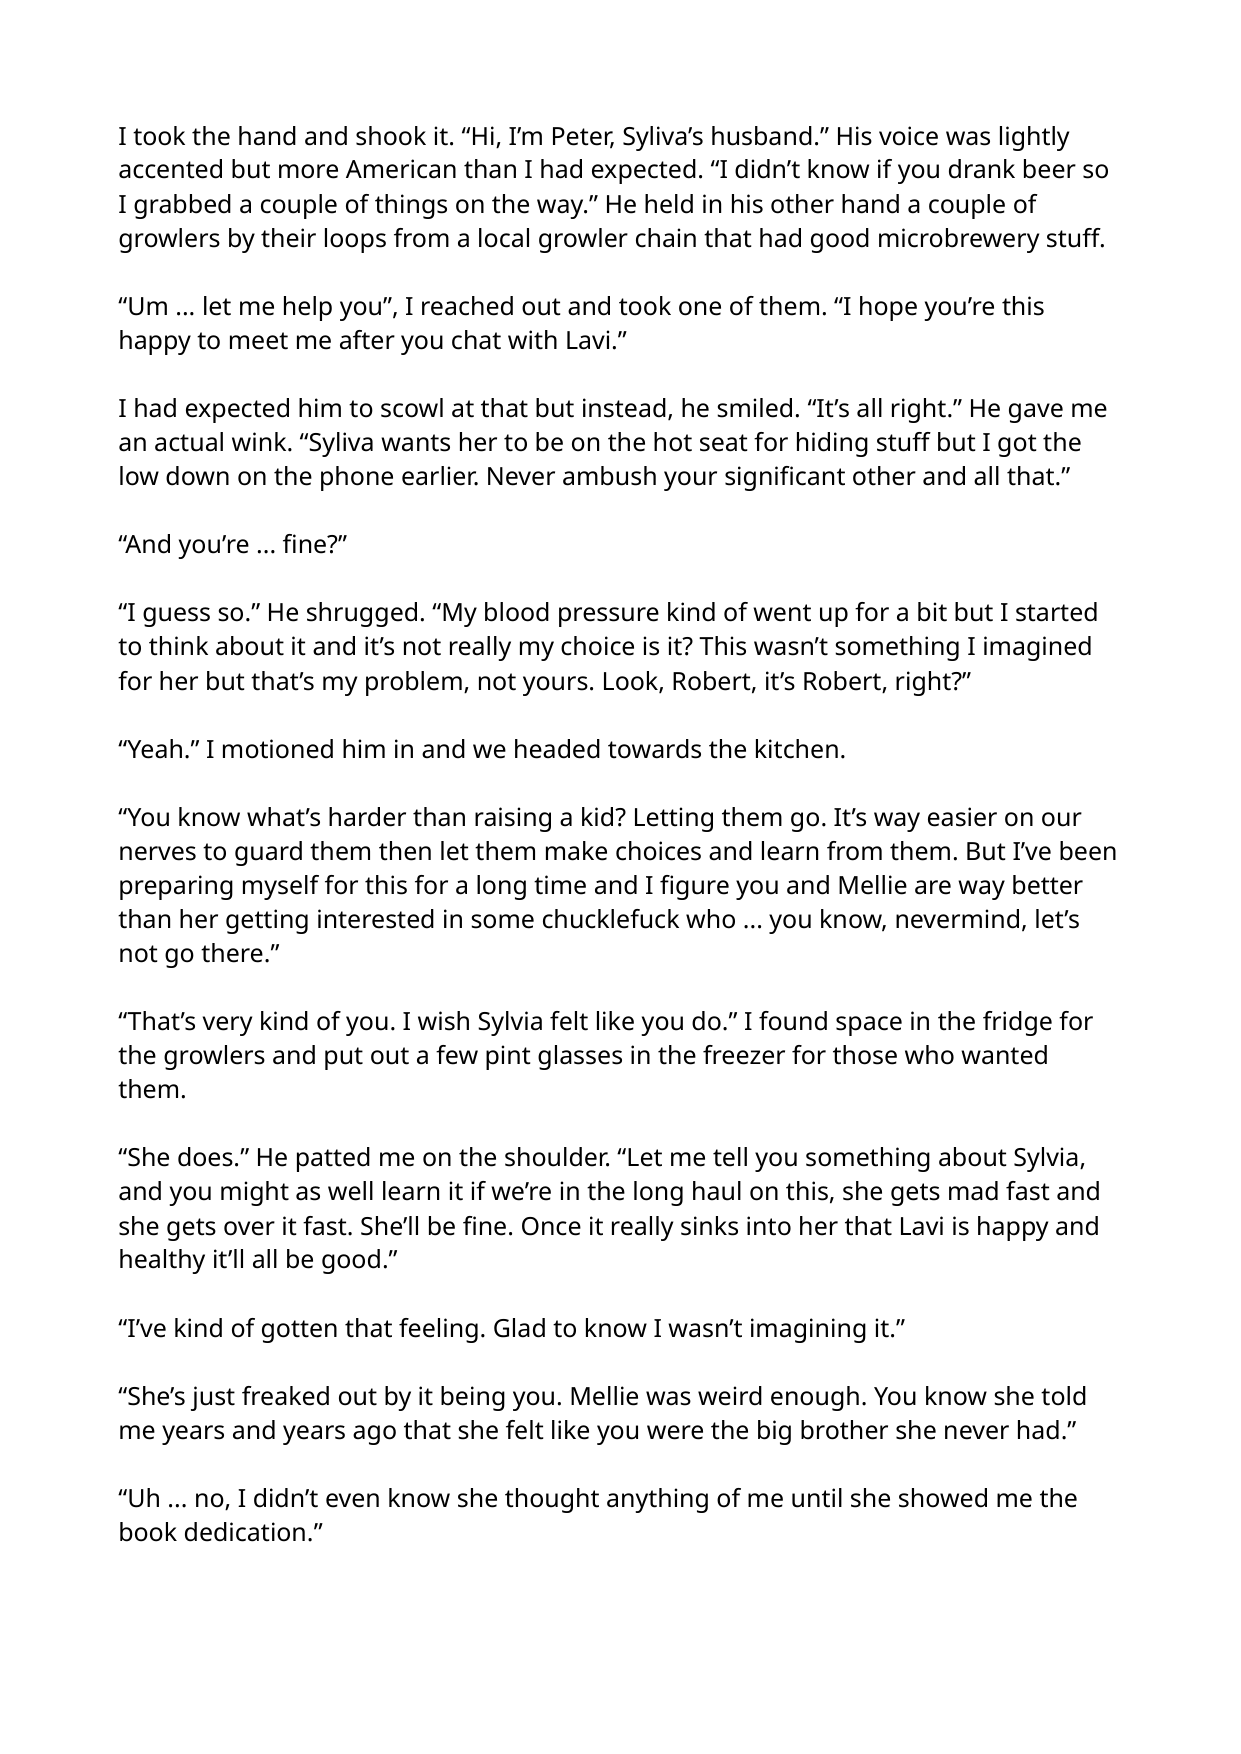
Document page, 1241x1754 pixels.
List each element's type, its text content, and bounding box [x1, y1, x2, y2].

text “I’ve kind of gotten that feeling. Glad to know I wasn’t imagining it.” [118, 1310, 1122, 1344]
text I had expected him to scowl at that but instead, he smiled. “It’s all right.” He gave me an actual wink. “Syliva wants her to be on the hot seat for hiding stuff but I got the low down on the phone earlier. Never ambush your significant other and all that.” [118, 391, 1122, 493]
text “That’s very kind of you. I wish Sylvia felt like you do.” I found space in the fridge for the growlers and put out a few pint glasses in the freezer for those who wanted them. [118, 1004, 1122, 1106]
text “She does.” He patted me on the shoulder. “Let me tell you something about Sylvia, and you might as well learn it if we’re in the long haul on this, she gets mad fast and she gets over it fast. She’ll be fine. Once it really sinks into her that Lavi is happy and healthy it’ll all be good.” [118, 1140, 1122, 1276]
text “I guess so.” He shrugged. “My blood pressure kind of went up for a bit but I started to think about it and it’s not really my choice is it? This wasn’t something I imagined for her but that’s my problem, not yours. Look, Robert, it’s Robert, right?” [118, 595, 1122, 697]
text “Um ... let me help you”, I reached out and took one of them. “I hope you’re this happy to meet me after you chat with Lavi.” [118, 288, 1122, 357]
text “She’s just freaked out by it being you. Mellie was weird enough. You know she told me years and years ago that she felt like you were the big brother she never had.” [118, 1378, 1122, 1447]
text I took the hand and shook it. “Hi, I’m Peter, Syliva’s husband.” His voice was lightly accented but more American than I had expected. “I didn’t know if you drank beer so I grabbed a couple of things on the way.” He held in his other hand a couple of growlers by their loops from a local growler chain that had good microbrewery stuff. [118, 118, 1122, 254]
text “And you’re ... fine?” [118, 527, 1122, 561]
text “Yeah.” I motioned him in and we headed towards the kitchen. [118, 731, 1122, 765]
text “Uh ... no, I didn’t even know she thought anything of me until she showed me the book dedication.” [118, 1481, 1122, 1549]
text “You know what’s harder than raising a kid? Letting them go. It’s way easier on our nerves to guard them then let them make choices and learn from them. But I’ve been preparing myself for this for a long time and I figure you and Mellie are way better than her getting interested in some chucklefuck who ... you know, nevermind, let’s not go there.” [118, 799, 1122, 970]
